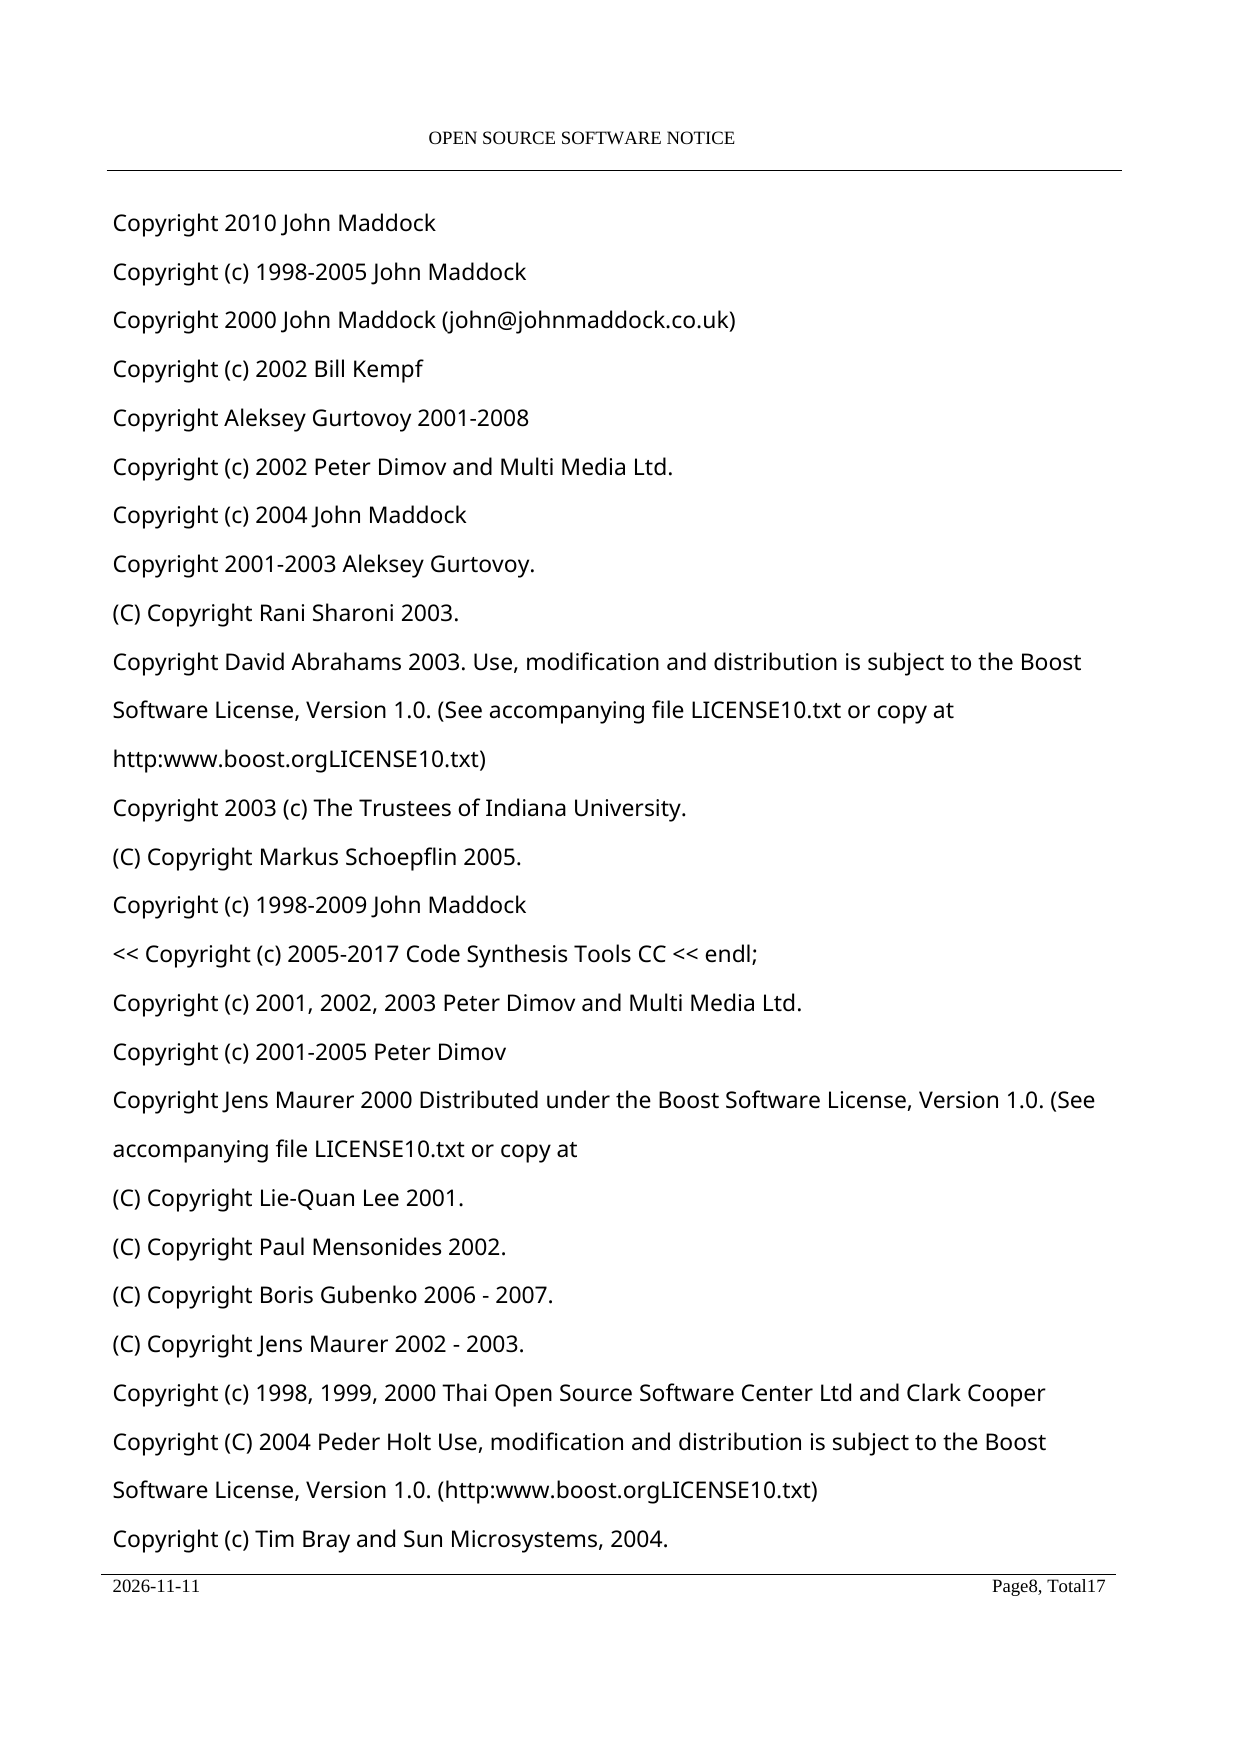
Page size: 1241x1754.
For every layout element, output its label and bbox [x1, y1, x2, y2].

text [112, 206, 1128, 1555]
